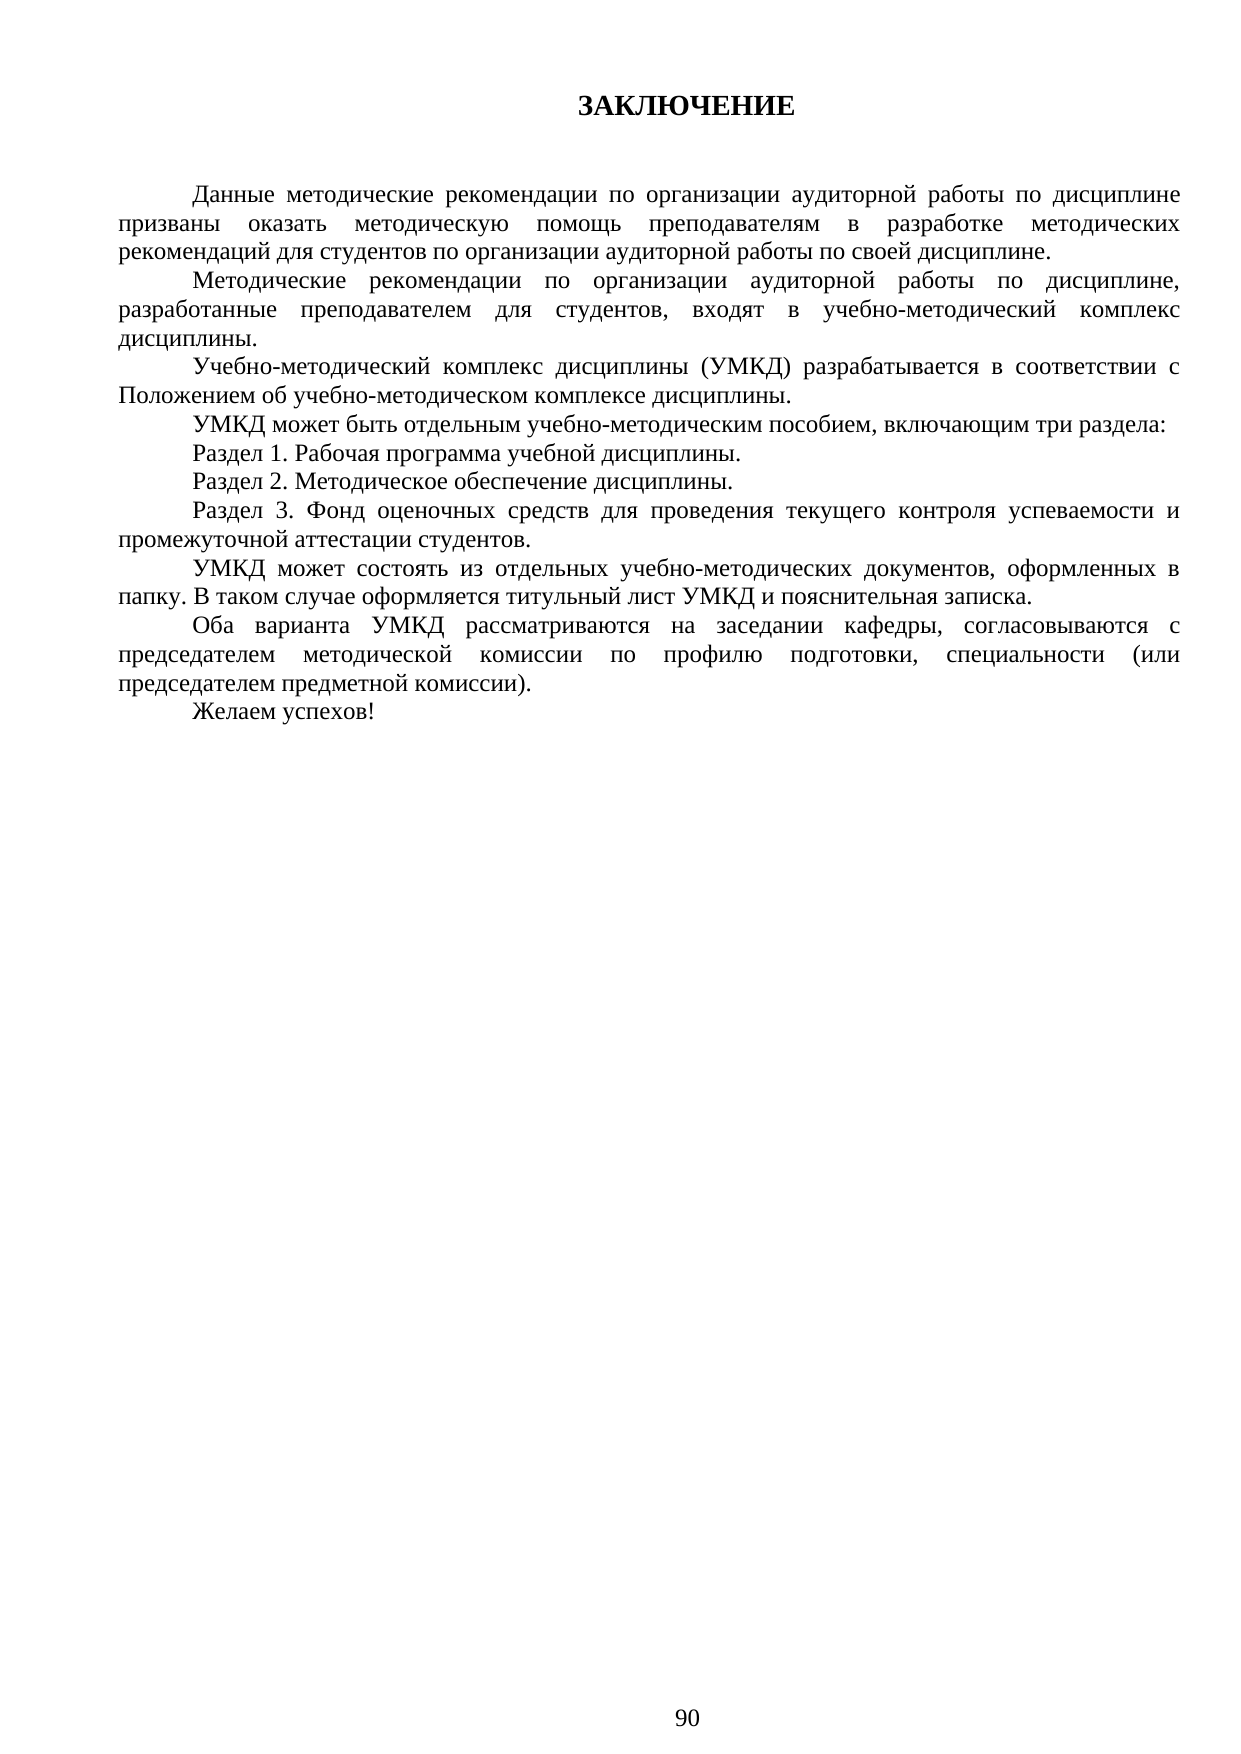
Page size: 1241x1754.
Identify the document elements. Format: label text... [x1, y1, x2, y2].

text Раздел 3. Фонд оценочных средств для проведения текущего контроля успеваемости и промежуточной аттестации студентов. [118, 495, 1181, 553]
text ЗАКЛЮЧЕНИЕ [118, 88, 1181, 121]
text Оба варианта УМКД рассматриваются на заседании кафедры, согласовываются с председателем методической комиссии по профилю подготовки, специальности (или председателем предметной комиссии). [118, 610, 1181, 696]
text УМКД может быть отдельным учебно-методическим пособием, включающим три раздела: [118, 409, 1181, 438]
text Учебно-методический комплекс дисциплины (УМКД) разрабатывается в соответствии с Положением об учебно-методическом комплексе дисциплины. [118, 351, 1181, 409]
text Методические рекомендации по организации аудиторной работы по дисциплине, разработанные преподавателем для студентов, входят в учебно-методический комплекс дисциплины. [118, 265, 1181, 351]
text Желаем успехов! [118, 696, 1181, 725]
text Раздел 1. Рабочая программа учебной дисциплины. [118, 438, 1181, 466]
text Данные методические рекомендации по организации аудиторной работы по дисциплине призваны оказать методическую помощь преподавателям в разработке методических рекомендаций для студентов по организации аудиторной работы по своей дисциплине. [118, 179, 1181, 265]
text УМКД может состоять из отдельных учебно-методических документов, оформленных в папку. В таком случае оформляется титульный лист УМКД и пояснительная записка. [118, 553, 1181, 610]
text Раздел 2. Методическое обеспечение дисциплины. [118, 466, 1181, 495]
